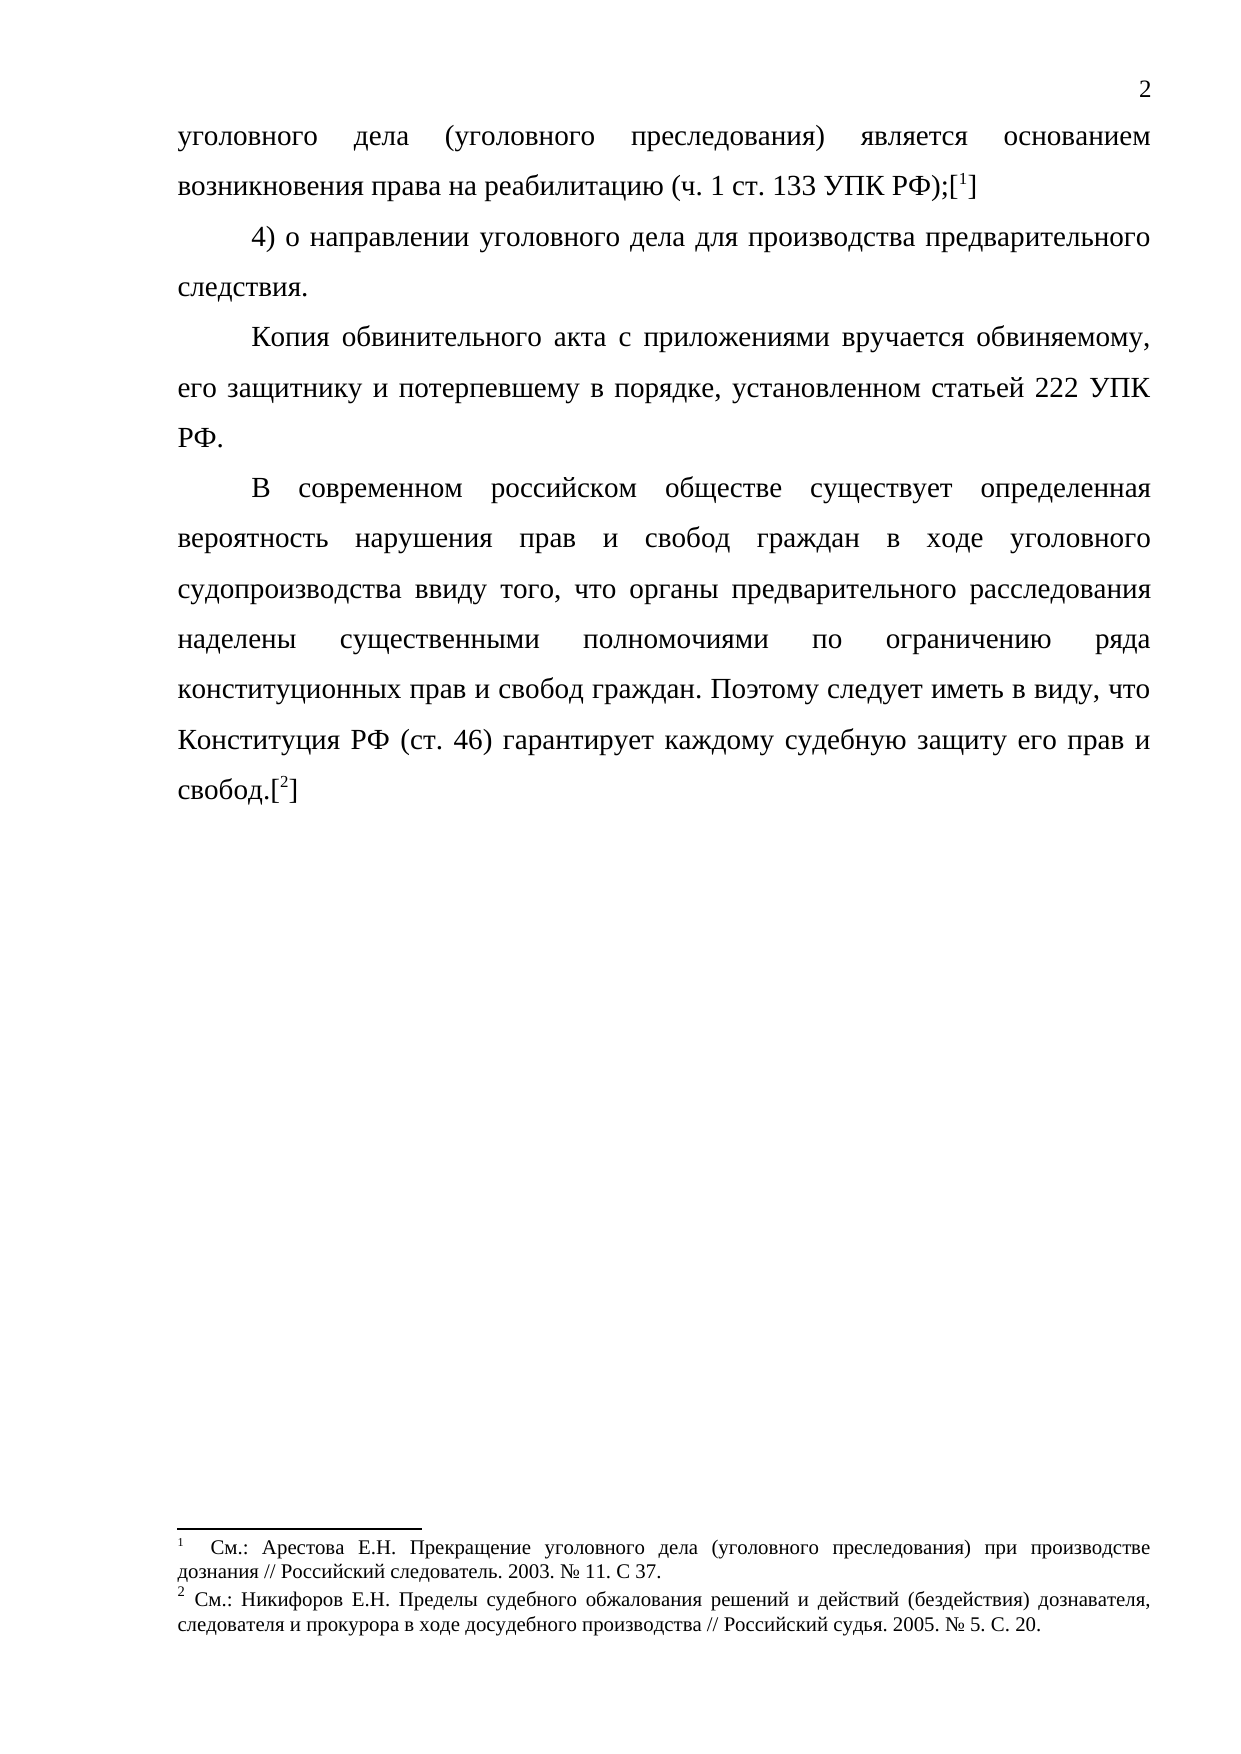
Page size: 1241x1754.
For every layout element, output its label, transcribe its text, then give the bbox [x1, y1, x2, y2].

text Копия обвинительного акта с приложениями вручается обвиняемому, его защитнику и потерпевшему в порядке, установленном статьей 222 УПК РФ. [177, 319, 1152, 453]
text 4) о направлении уголовного дела для производства предварительного следствия. [177, 219, 1152, 303]
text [177, 118, 1152, 202]
text В современном российском обществе существует определенная вероятность нарушения прав и свобод граждан в ходе уголовного судопроизводства ввиду того, что органы предварительного расследования наделены существенными полномочиями по ограничению ряда конституционных прав и свобод граждан. Поэтому следует иметь в виду, что Конституция РФ (ст. 46) гарантирует каждому судебную защиту его прав и свобод.[] [177, 470, 1152, 806]
